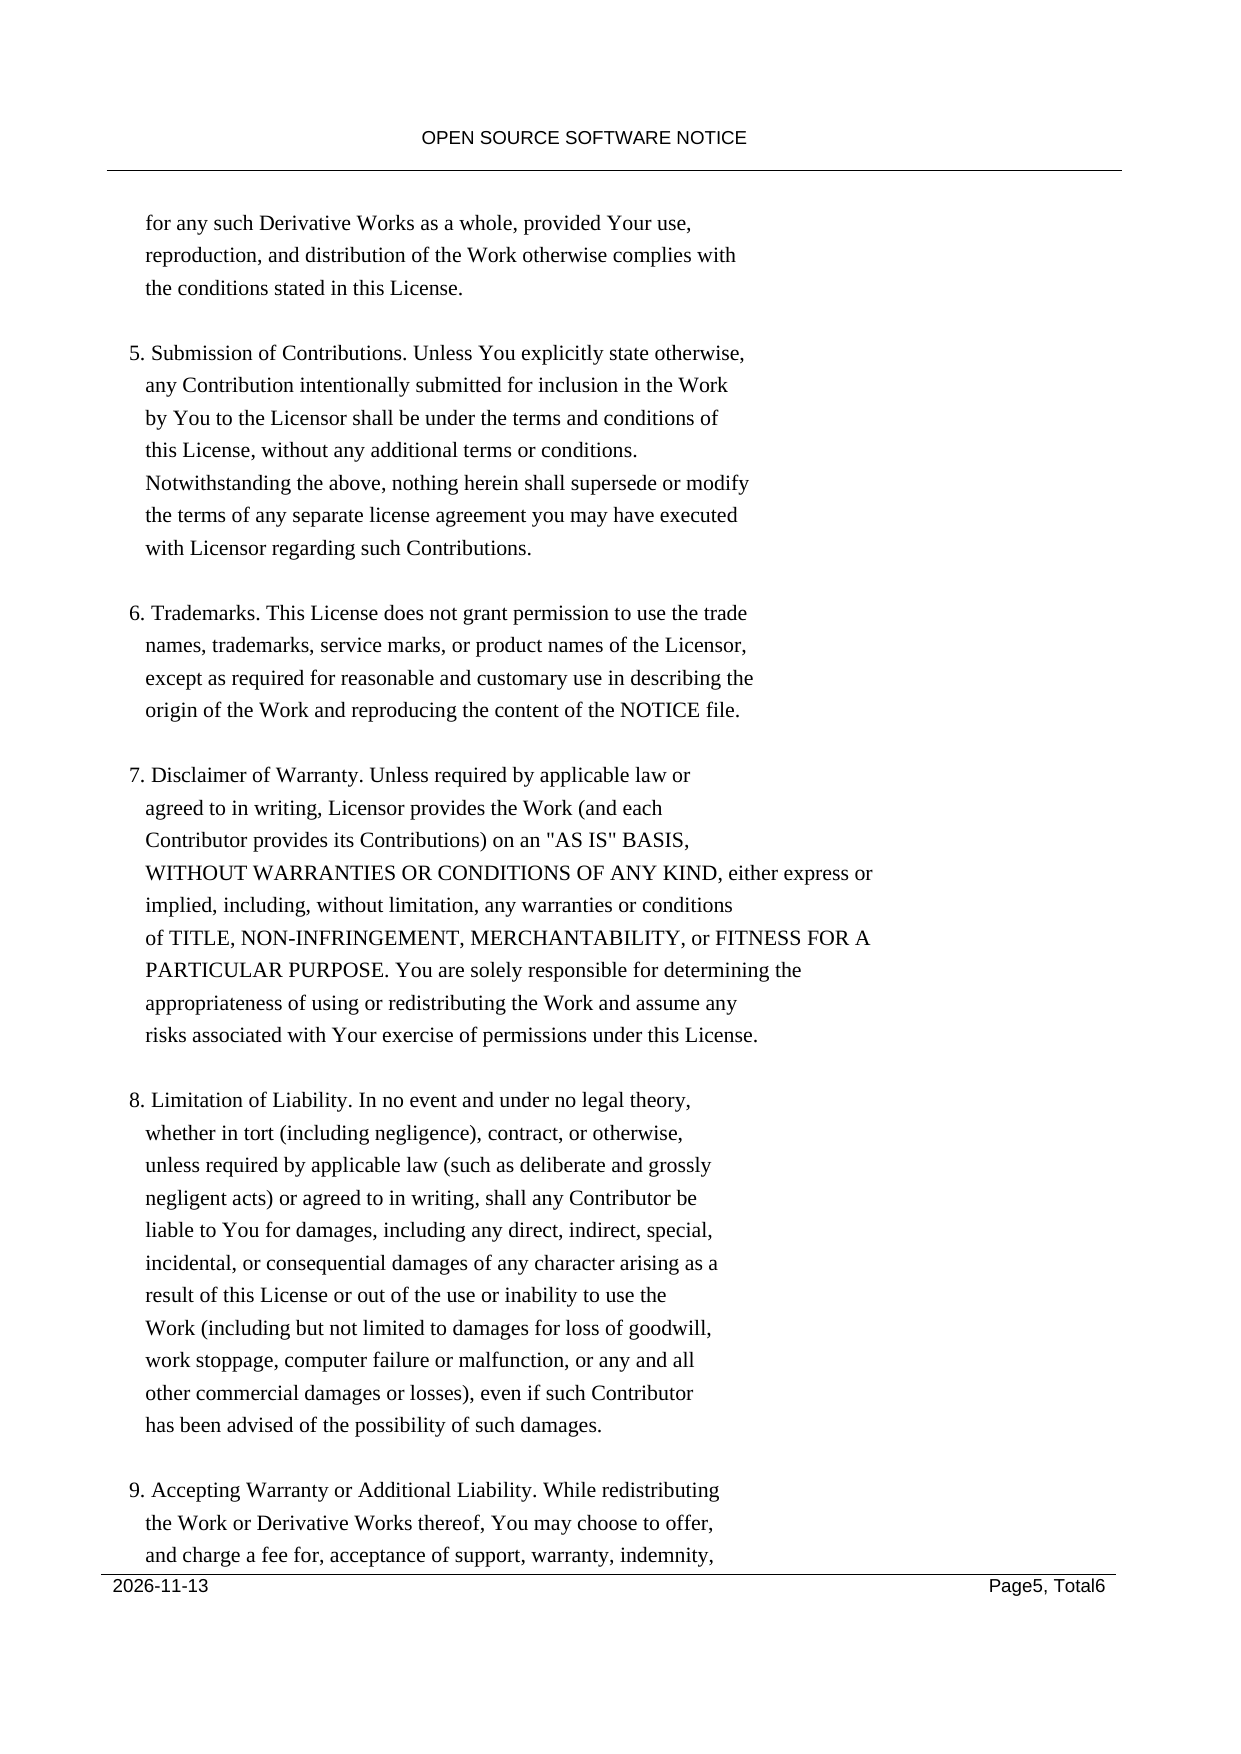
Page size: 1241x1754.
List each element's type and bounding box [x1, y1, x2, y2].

text [112, 206, 1128, 1571]
